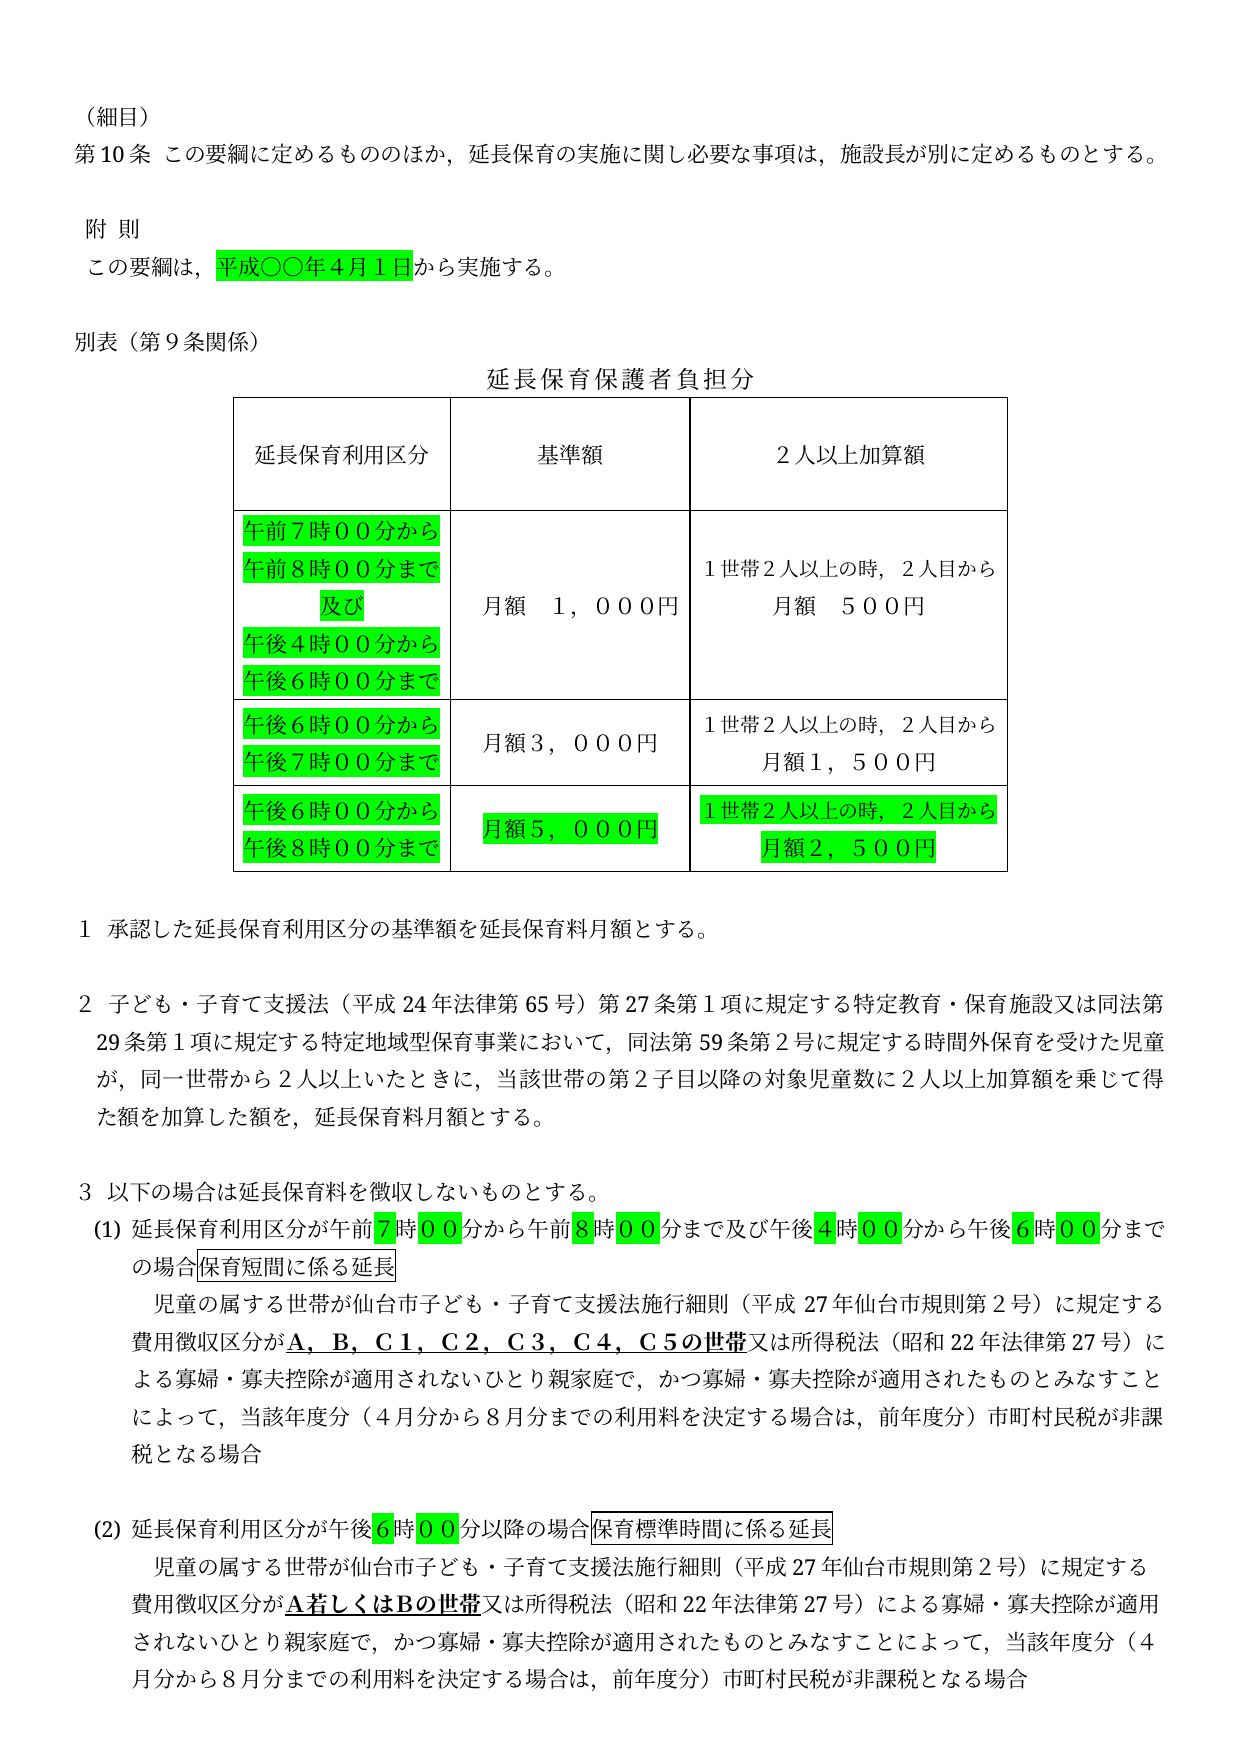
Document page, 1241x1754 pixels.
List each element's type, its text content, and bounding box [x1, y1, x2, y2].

text この要綱は，平成○○年４月１日から実施する。 [74, 247, 1167, 284]
table_cell １世帯２人以上の時，２人目から 月額１，５００円 [691, 700, 1007, 785]
text ３ 以下の場合は延長保育料を徴収しないものとする。 [74, 1172, 1167, 1209]
table_cell 月額５，０００円 [451, 786, 689, 871]
table_cell 午後６時００分から 午後７時００分まで [234, 700, 450, 785]
text 児童の属する世帯が仙台市子ども・子育て支援法施行細則（平成27年仙台市規則第２号）に規定する費用徴収区分がＡ若しくはＢの世帯又は所得税法（昭和22年法律第27号）による寡婦・寡夫控除が適用されないひとり親家庭で，かつ寡婦・寡夫控除が適用されたものとみなすことによって，当該年度分（４月分から８月分までの利用料を決定する場合は，前年度分）市町村民税が非課税となる場合 [131, 1547, 1167, 1697]
table_cell 月額３，０００円 [451, 700, 689, 785]
table_cell 午前７時００分から 午前８時００分まで 及び 午後４時００分から 午後６時００分まで [234, 511, 450, 699]
text 第10条 この要綱に定めるもののほか，延長保育の実施に関し必要な事項は，施設長が別に定めるものとする。 [74, 134, 1167, 172]
table_cell １世帯２人以上の時，２人目から 月額 ５００円 [691, 511, 1007, 699]
list 延長保育利用区分が午前７時００分から午前８時００分まで及び午後４時００分から午後６時００分までの場合保育短間に係る延長 [94, 1209, 1167, 1284]
text １ 承認した延長保育利用区分の基準額を延長保育料月額とする。 [74, 909, 1167, 947]
table_cell 月額 １，０００円 [451, 511, 689, 699]
text ２ 子ども・子育て支援法（平成24年法律第65号）第27条第１項に規定する特定教育・保育施設又は同法第29条第１項に規定する特定地域型保育事業において，同法第59条第２号に規定する時間外保育を受けた児童が，同一世帯から２人以上いたときに，当該世帯の第２子目以降の対象児童数に２人以上加算額を乗じて得た額を加算した額を，延長保育料月額とする。 [74, 984, 1167, 1134]
table_cell １世帯２人以上の時，２人目から 月額２，５００円 [691, 786, 1007, 871]
text 延長保育保護者負担分 [74, 359, 1167, 397]
table_header 基準額 [451, 398, 689, 510]
table_cell 午後６時００分から 午後８時００分まで [234, 786, 450, 871]
table_header ２人以上加算額 [691, 398, 1007, 510]
text （細目） [74, 97, 1167, 134]
table_header 延長保育利用区分 [234, 398, 450, 510]
text 附 則 [74, 209, 1167, 247]
list 延長保育利用区分が午後６時００分以降の場合保育標準時間に係る延長 [94, 1509, 1167, 1547]
text 別表（第９条関係） [74, 322, 1167, 359]
text 児童の属する世帯が仙台市子ども・子育て支援法施行細則（平成27年仙台市規則第２号）に規定する費用徴収区分がＡ，Ｂ，Ｃ１，Ｃ２，Ｃ３，Ｃ４，Ｃ５の世帯又は所得税法（昭和22年法律第27号）による寡婦・寡夫控除が適用されないひとり親家庭で，かつ寡婦・寡夫控除が適用されたものとみなすことによって，当該年度分（４月分から８月分までの利用料を決定する場合は，前年度分）市町村民税が非課税となる場合 [131, 1284, 1167, 1472]
